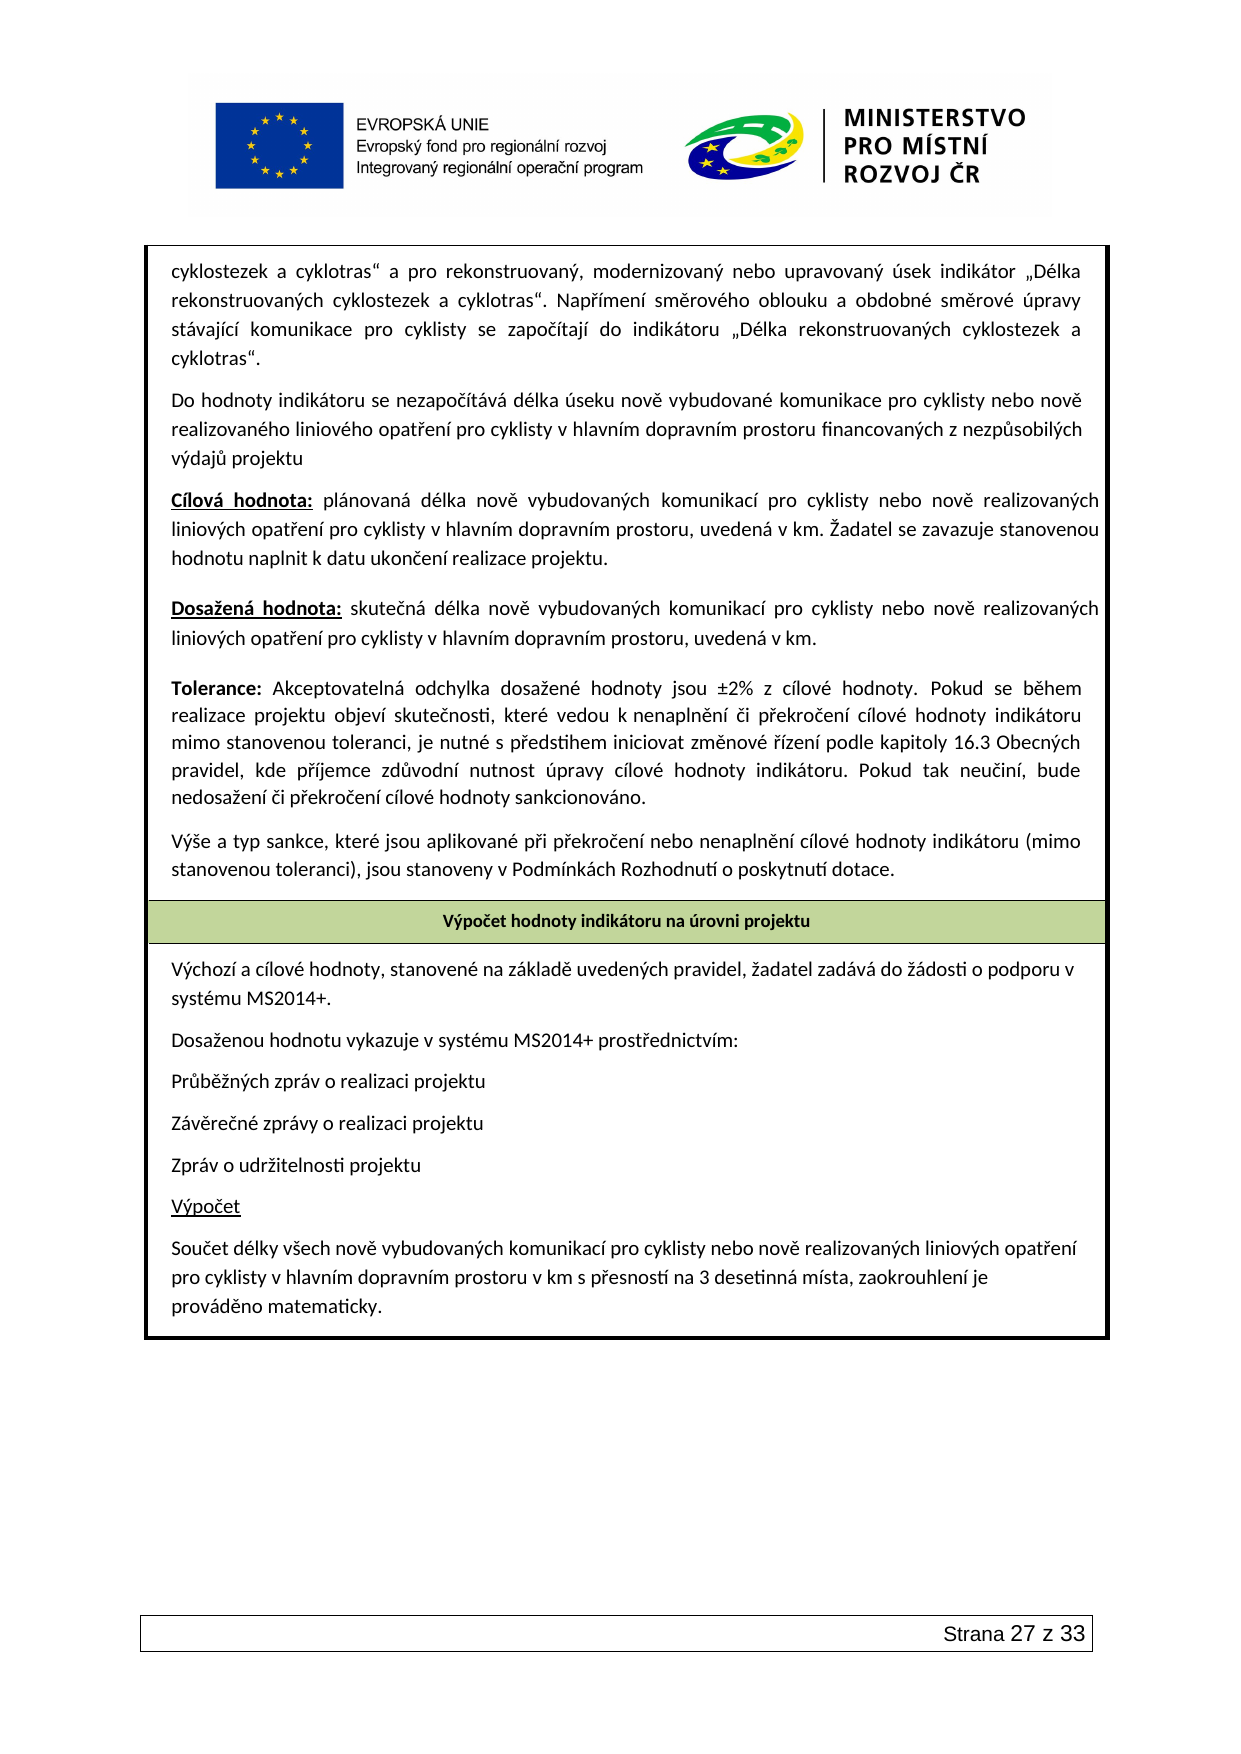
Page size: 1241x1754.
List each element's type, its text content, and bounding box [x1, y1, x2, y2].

table_cell Výchozí a cílové hodnoty, stanovené na základě uvedených pravidel, žadatel zadává do žádosti o podporu v systému MS2014+. Dosaženou hodnotu vykazuje v systému MS2014+ prostřednictvím: Průběžných zpráv o realizaci projektu Závěrečné zprávy o realizaci projektu Zpráv o udržitelnosti projektu Výpočet Součet délky všech nově vybudovaných komunikací pro cyklisty nebo nově realizovaných liniových opatření pro cyklisty v hlavním dopravním prostoru v km s přesností na 3 desetinná místa, zaokrouhlení je prováděno matematicky. [148, 944, 1105, 1336]
table_cell Výpočet hodnoty indikátoru na úrovni projektu [148, 901, 1105, 943]
picture [187, 73, 1053, 217]
